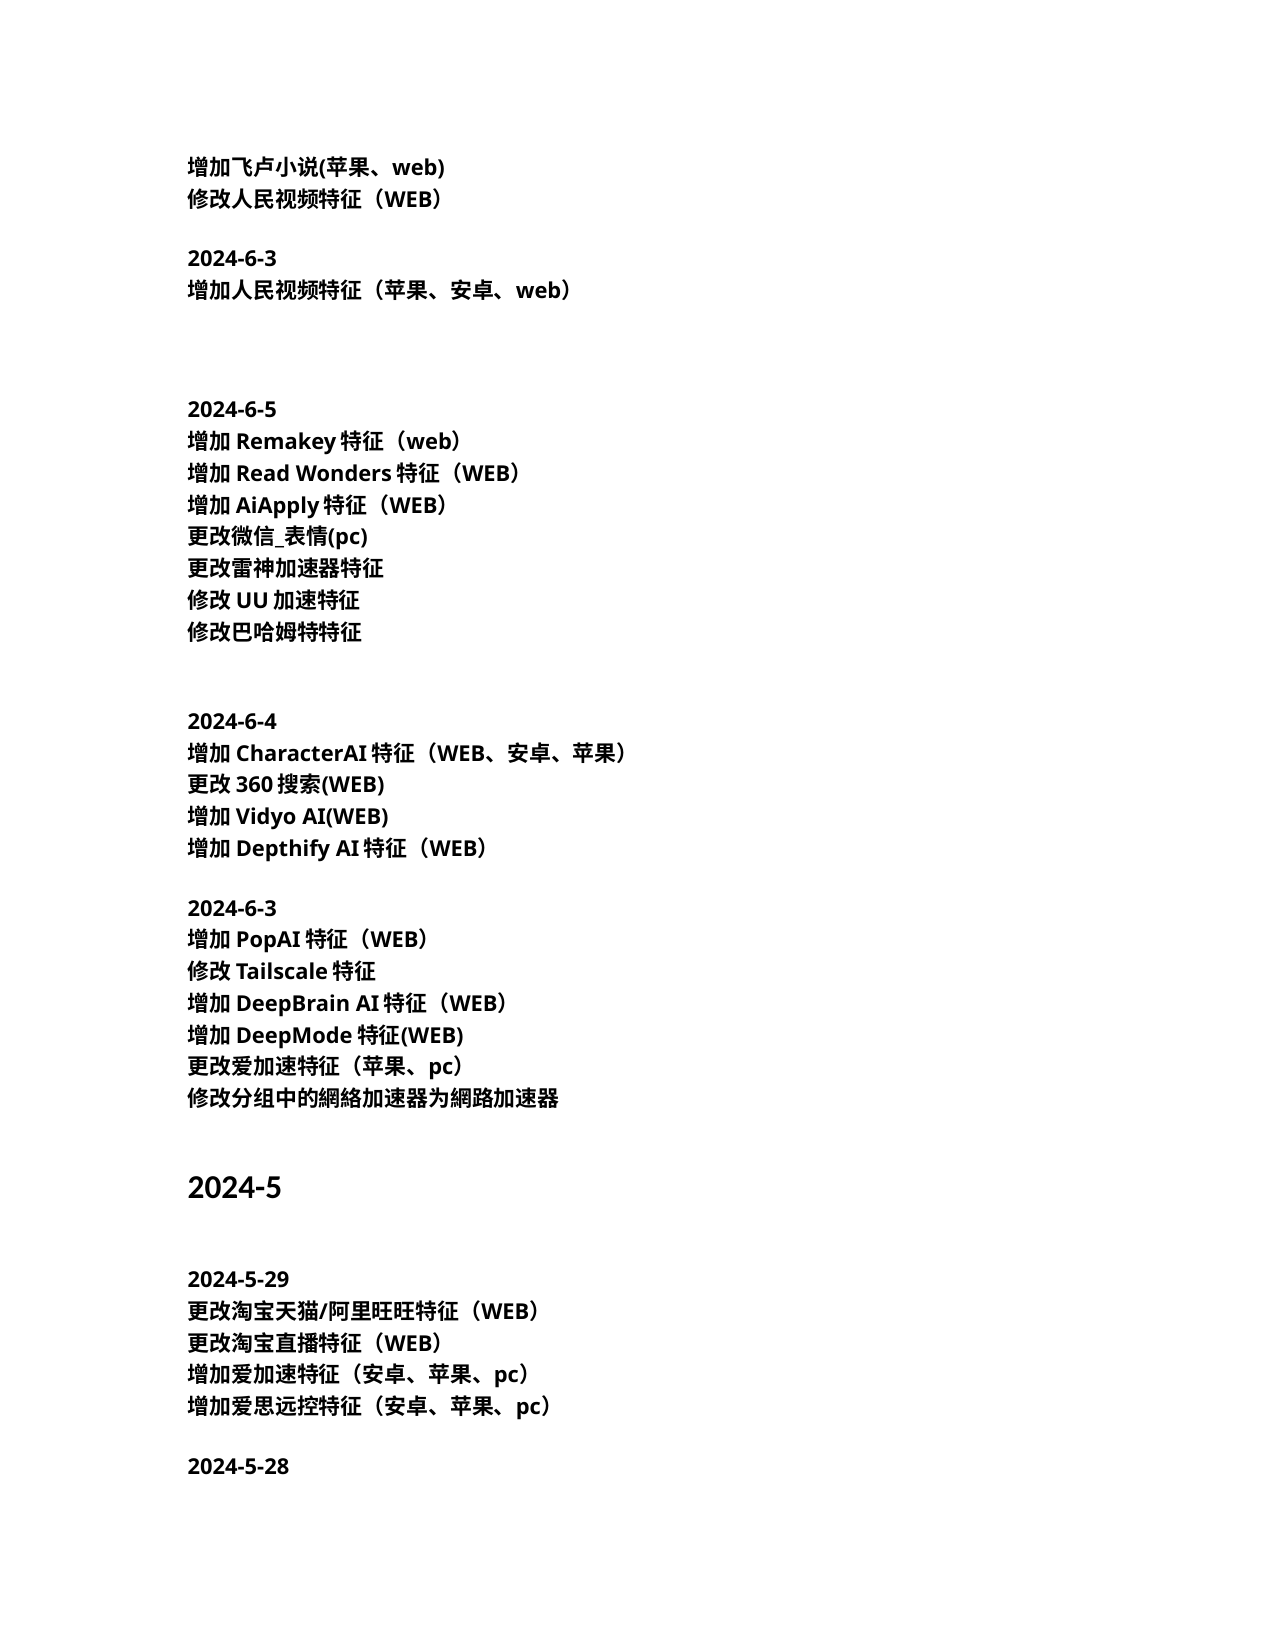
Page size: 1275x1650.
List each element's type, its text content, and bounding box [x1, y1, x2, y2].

text 更改微信_表情(pc) [187, 519, 1087, 551]
text 增加人民视频特征（苹果、安卓、web） [187, 273, 1087, 305]
text 修改Tailscale特征 [187, 954, 1087, 986]
text 修改巴哈姆特特征 [187, 614, 1087, 646]
text 更改爱加速特征（苹果、pc） [187, 1049, 1087, 1081]
text 增加DeepBrain AI特征（WEB） [187, 986, 1087, 1018]
text 更改淘宝直播特征（WEB） [187, 1326, 1087, 1357]
text 修改人民视频特征（WEB） [187, 182, 1087, 213]
text 增加DeepMode特征(WEB) [187, 1018, 1087, 1049]
text 增加爱加速特征（安卓、苹果、pc） [187, 1357, 1087, 1389]
text 修改UU加速特征 [187, 583, 1087, 614]
text 2024-6-4 [187, 706, 1087, 736]
text 更改雷神加速器特征 [187, 551, 1087, 583]
text 增加Vidyo AI(WEB) [187, 799, 1087, 831]
text 2024-6-3 [187, 892, 1087, 922]
text 更改360搜索(WEB) [187, 767, 1087, 799]
text 增加Remakey特征（web） [187, 424, 1087, 456]
text 增加爱思远控特征（安卓、苹果、pc） [187, 1389, 1087, 1421]
text 2024-5-28 [187, 1451, 1087, 1481]
text 2024-5-29 [187, 1264, 1087, 1294]
text 增加AiApply特征（WEB） [187, 488, 1087, 519]
text 2024-6-5 [187, 394, 1087, 424]
text 修改分组中的網絡加速器为網路加速器 [187, 1081, 1087, 1113]
subtitle 2024-5 [187, 1167, 1087, 1207]
text 更改淘宝天猫/阿里旺旺特征（WEB） [187, 1294, 1087, 1326]
text 增加Depthify AI特征（WEB） [187, 831, 1087, 863]
text 2024-6-3 [187, 243, 1087, 273]
text 增加CharacterAI特征（WEB、安卓、苹果） [187, 736, 1087, 767]
text 增加飞卢小说(苹果、web) [187, 150, 1087, 182]
text 增加Read Wonders特征（WEB） [187, 456, 1087, 488]
text 增加PopAI特征（WEB） [187, 922, 1087, 954]
